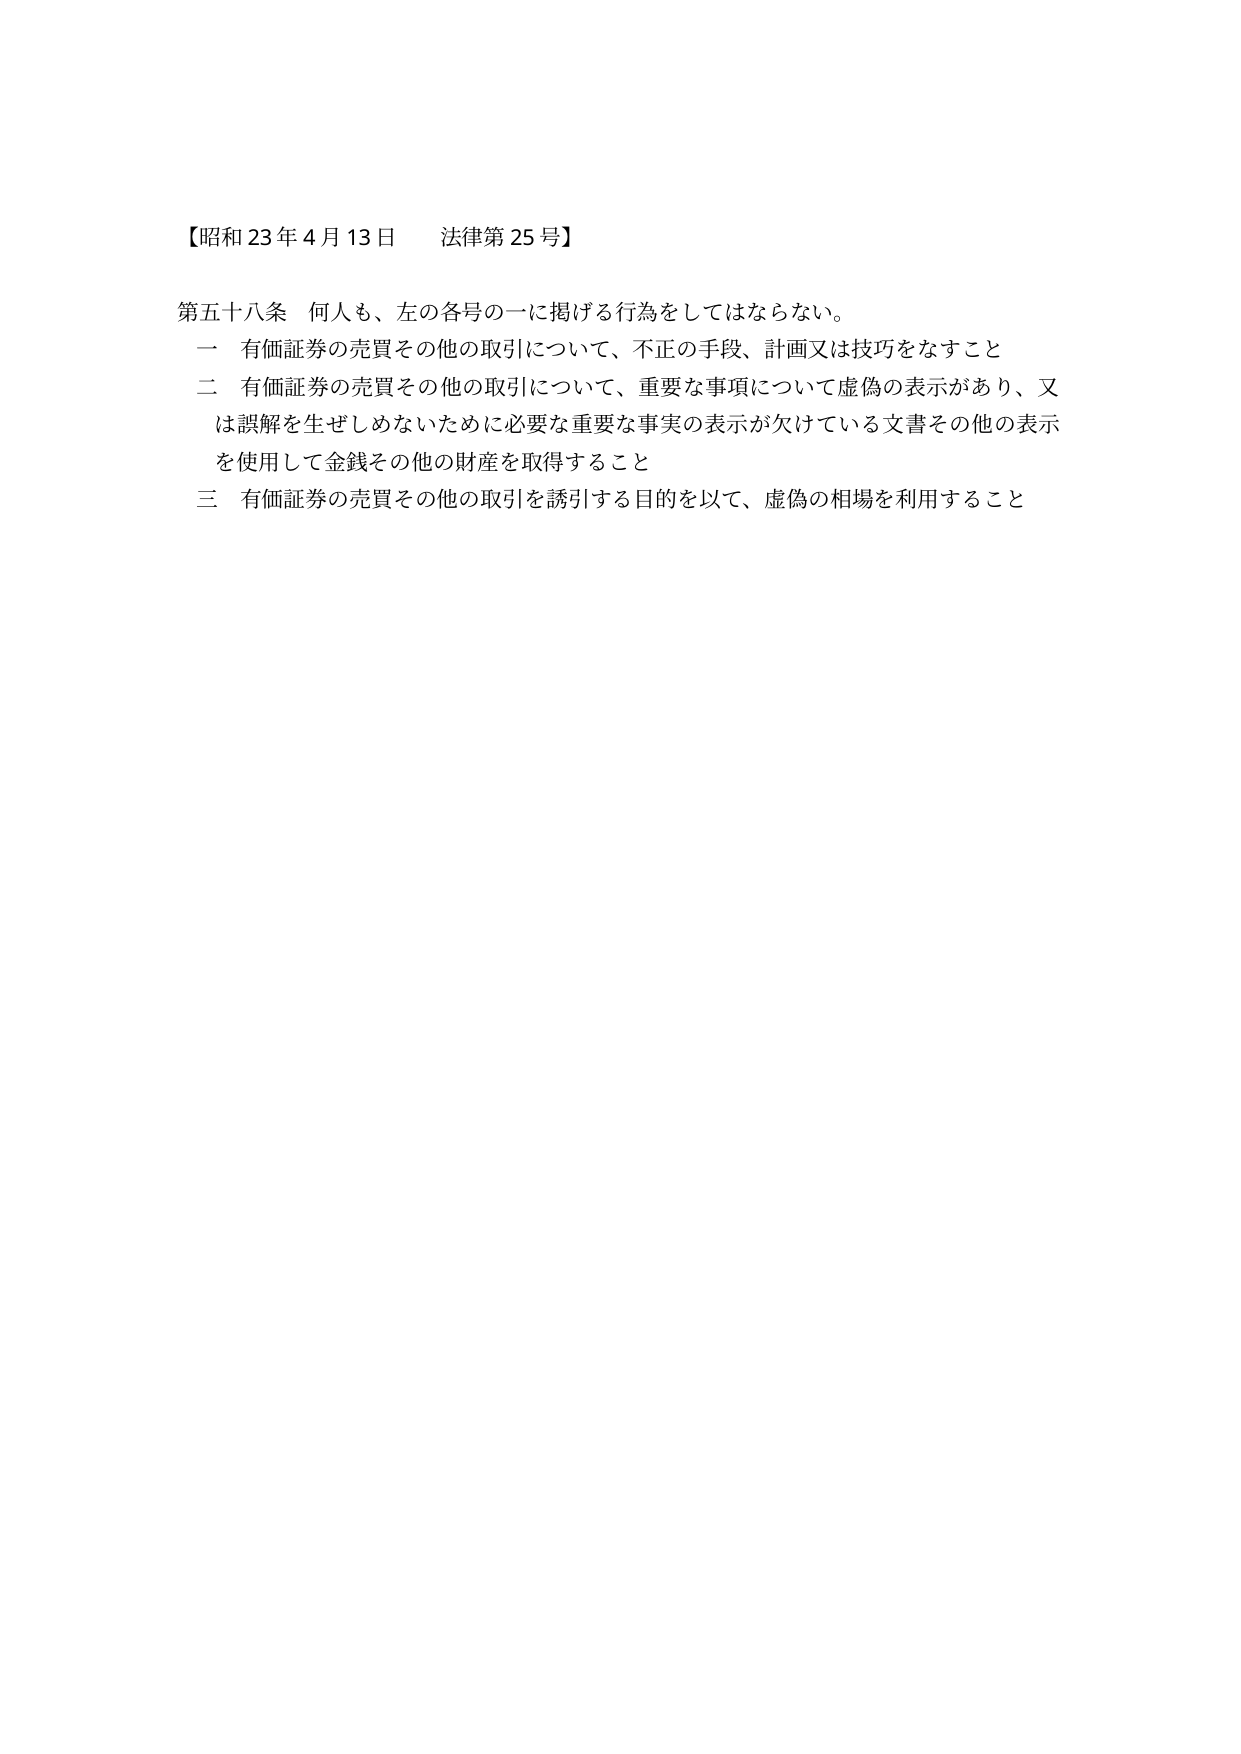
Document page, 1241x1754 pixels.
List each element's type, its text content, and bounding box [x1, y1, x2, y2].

text 第五十八条 何人も、左の各号の一に掲げる行為をしてはならない。 [177, 292, 1063, 329]
text 【昭和23年4月13日 法律第25号】 [177, 217, 1063, 254]
text 一 有価証券の売買その他の取引について、不正の手段、計画又は技巧をなすこと [196, 329, 1063, 367]
text 二 有価証券の売買その他の取引について、重要な事項について虚偽の表示があり、又は誤解を生ぜしめないために必要な重要な事実の表示が欠けている文書その他の表示を使用して金銭その他の財産を取得すること [196, 367, 1063, 479]
text 三 有価証券の売買その他の取引を誘引する目的を以て、虚偽の相場を利用すること [196, 479, 1063, 517]
